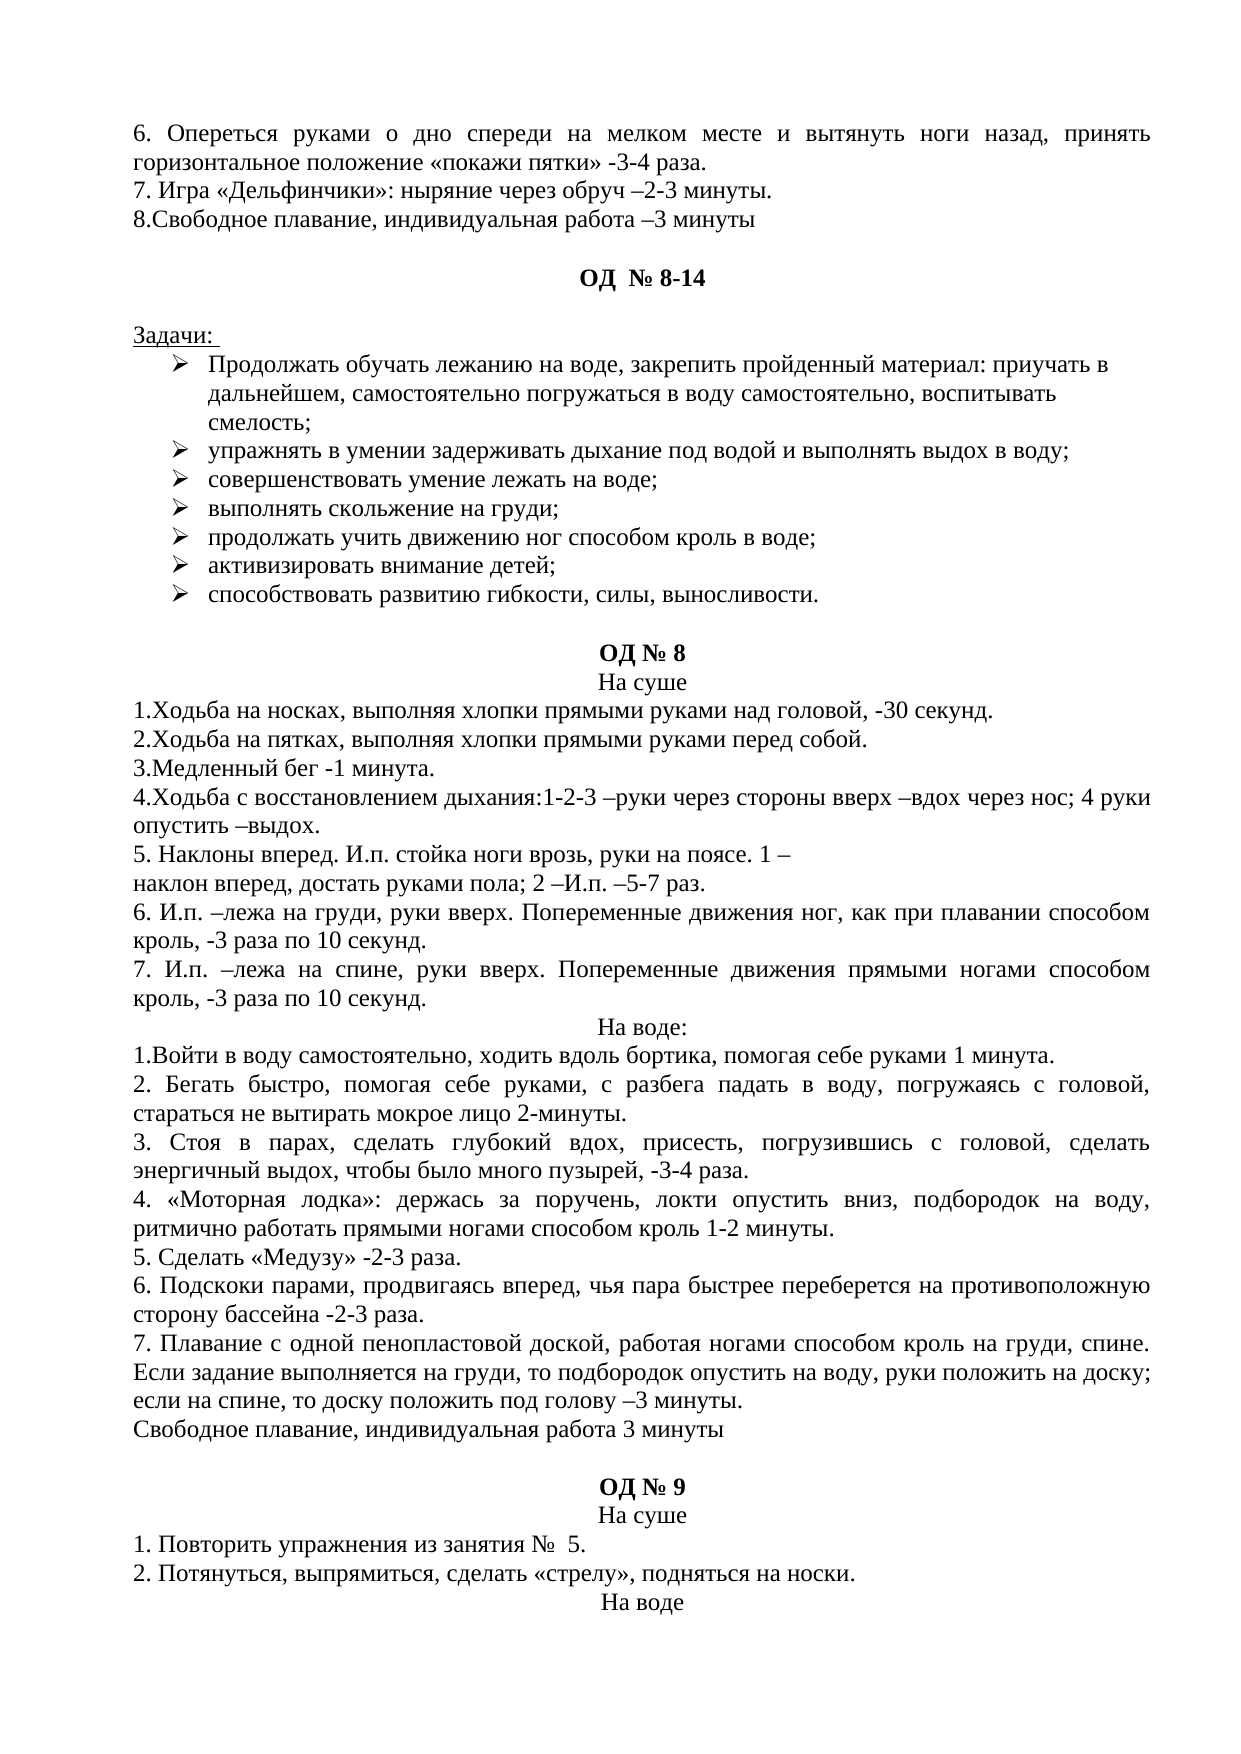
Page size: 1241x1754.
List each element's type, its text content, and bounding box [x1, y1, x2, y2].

text ОД № 8 [133, 638, 1152, 667]
list активизировать внимание детей; [170, 551, 1152, 579]
list совершенствовать умение лежать на воде; [170, 464, 1152, 493]
text ОД № 9 [133, 1472, 1152, 1500]
text 2. Бегать быстро, помогая себе руками, с разбега падать в воду, погружаясь с головой, стараться не вытирать мокрое лицо 2-минуты. [133, 1069, 1152, 1127]
text На суше [133, 1500, 1152, 1529]
text 4.Ходьба с восстановлением дыхания:1-2-3 –руки через стороны вверх –вдох через нос; 4 руки опустить –выдох. [133, 782, 1152, 839]
text 6. Опереться руками о дно спереди на мелком месте и вытянуть ноги назад, принять горизонтальное положение «покажи пятки» -3-4 раза. [133, 118, 1152, 176]
text Задачи: [133, 321, 1152, 349]
text 8.Свободное плавание, индивидуальная работа –3 минуты [133, 204, 1152, 233]
text наклон вперед, достать руками пола; 2 –И.п. –5-7 раз. [133, 868, 1152, 897]
text 1.Войти в воду самостоятельно, ходить вдоль бортика, помогая себе руками 1 минута. [133, 1040, 1152, 1069]
text На суше [133, 667, 1152, 695]
list Продолжать обучать лежанию на воде, закрепить пройденный материал: приучать в дальнейшем, самостоятельно погружаться в воду самостоятельно, воспитывать смелость; [170, 349, 1152, 436]
text 3. Стоя в парах, сделать глубокий вдох, присесть, погрузившись с головой, сделать энергичный выдох, чтобы было много пузырей, -3-4 раза. [133, 1127, 1152, 1184]
text ОД № 8-14 [133, 263, 1152, 292]
text На воде: [133, 1012, 1152, 1040]
text 4. «Моторная лодка»: держась за поручень, локти опустить вниз, подбородок на воду, ритмично работать прямыми ногами способом кроль 1-2 минуты. [133, 1184, 1152, 1242]
text 2.Ходьба на пятках, выполняя хлопки прямыми руками перед собой. [133, 724, 1152, 753]
text 6. И.п. –лежа на груди, руки вверх. Попеременные движения ног, как при плавании способом кроль, -3 раза по 10 секунд. [133, 897, 1152, 954]
text 6. Подскоки парами, продвигаясь вперед, чья пара быстрее переберется на противоположную сторону бассейна -2-3 раза. [133, 1270, 1152, 1328]
text На воде [133, 1587, 1152, 1615]
text 3.Медленный бег -1 минута. [133, 753, 1152, 782]
list продолжать учить движению ног способом кроль в воде; [170, 522, 1152, 551]
text 5. Сделать «Медузу» -2-3 раза. [133, 1242, 1152, 1270]
text 5. Наклоны вперед. И.п. стойка ноги врозь, руки на поясе. 1 – [133, 839, 1152, 868]
list выполнять скольжение на груди; [170, 493, 1152, 522]
text 7. И.п. –лежа на спине, руки вверх. Попеременные движения прямыми ногами способом кроль, -3 раза по 10 секунд. [133, 954, 1152, 1012]
list способствовать развитию гибкости, силы, выносливости. [170, 579, 1152, 608]
text 1.Ходьба на носках, выполняя хлопки прямыми руками над головой, -30 секунд. [133, 695, 1152, 724]
text 7. Плавание с одной пенопластовой доской, работая ногами способом кроль на груди, спине. Если задание выполняется на груди, то подбородок опустить на воду, руки положить на доску; если на спине, то доску положить под голову –3 минуты. [133, 1328, 1152, 1414]
text 2. Потянуться, выпрямиться, сделать «стрелу», подняться на носки. [133, 1558, 1152, 1587]
list упражнять в умении задерживать дыхание под водой и выполнять выдох в воду; [170, 436, 1152, 464]
text 1. Повторить упражнения из занятия № 5. [133, 1529, 1152, 1558]
text Свободное плавание, индивидуальная работа 3 минуты [133, 1414, 1152, 1443]
text 7. Игра «Дельфинчики»: ныряние через обруч –2-3 минуты. [133, 176, 1152, 204]
